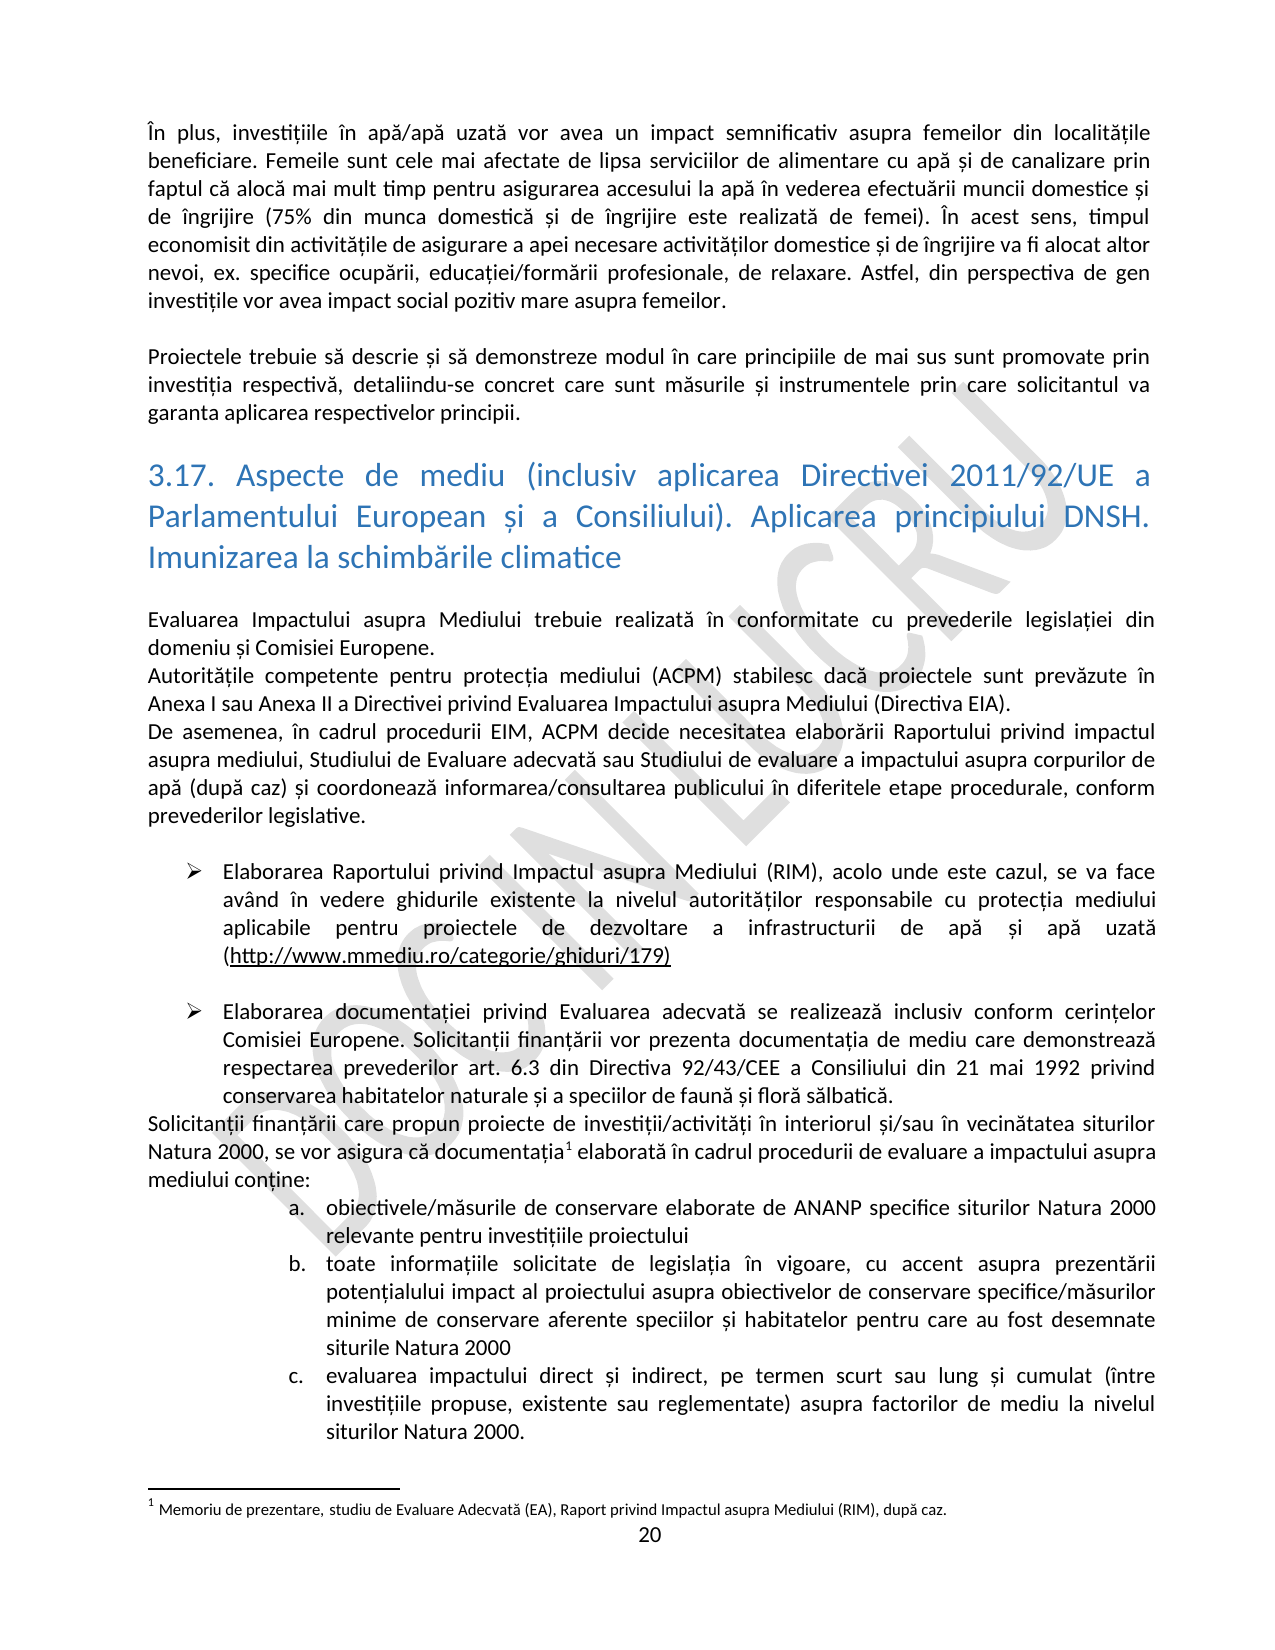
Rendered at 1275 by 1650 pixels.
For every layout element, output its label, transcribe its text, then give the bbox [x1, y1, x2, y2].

text Solicitanții finanțării care propun proiecte de investiții/activități în interiorul și/sau în vecinătatea siturilor Natura 2000, se vor asigura că documentația elaborată în cadrul procedurii de evaluare a impactului asupra mediului conține: [148, 1109, 1157, 1193]
list Elaborarea Raportului privind Impactul asupra Mediului (RIM), acolo unde este cazul, se va face având în vedere ghidurile existente la nivelul autorităţilor responsabile cu protecţia mediului aplicabile pentru proiectele de dezvoltare a infrastructurii de apă şi apă uzată (http://www.mmediu.ro/categorie/ghiduri/179) [185, 857, 1157, 969]
list toate informațiile solicitate de legislația în vigoare, cu accent asupra prezentării potențialului impact al proiectului asupra obiectivelor de conservare specifice/măsurilor minime de conservare aferente speciilor și habitatelor pentru care au fost desemnate siturile Natura 2000 [288, 1249, 1157, 1361]
subtitle 3.17. Aspecte de mediu (inclusiv aplicarea Directivei 2011/92/UE a Parlamentului European și a Consiliului). Aplicarea principiului DNSH. Imunizarea la schimbările climatice [148, 454, 1152, 577]
list evaluarea impactului direct și indirect, pe termen scurt sau lung și cumulat (între investițiile propuse, existente sau reglementate) asupra factorilor de mediu la nivelul siturilor Natura 2000. [288, 1361, 1157, 1445]
list obiectivele/măsurile de conservare elaborate de ANANP specifice siturilor Natura 2000 relevante pentru investițiile proiectului [288, 1193, 1157, 1249]
text Evaluarea Impactului asupra Mediului trebuie realizată în conformitate cu prevederile legislației din domeniu și Comisiei Europene. [148, 605, 1157, 661]
text De asemenea, în cadrul procedurii EIM, ACPM decide necesitatea elaborării Raportului privind impactul asupra mediului, Studiului de Evaluare adecvată sau Studiului de evaluare a impactului asupra corpurilor de apă (după caz) și coordonează informarea/consultarea publicului în diferitele etape procedurale, conform prevederilor legislative. [148, 717, 1157, 829]
text În plus, investițiile în apă/apă uzată vor avea un impact semnificativ asupra femeilor din localitățile beneficiare. Femeile sunt cele mai afectate de lipsa serviciilor de alimentare cu apă și de canalizare prin faptul că alocă mai mult timp pentru asigurarea accesului la apă în vederea efectuării muncii domestice și de îngrijire (75% din munca domestică și de îngrijire este realizată de femei). În acest sens, timpul economisit din activitățile de asigurare a apei necesare activităților domestice și de îngrijire va fi alocat altor nevoi, ex. specifice ocupării, educației/formării profesionale, de relaxare. Astfel, din perspectiva de gen investițile vor avea impact social pozitiv mare asupra femeilor. [148, 118, 1152, 314]
text Autoritățile competente pentru protecţia mediului (ACPM) stabilesc dacă proiectele sunt prevăzute în Anexa I sau Anexa II a Directivei privind Evaluarea Impactului asupra Mediului (Directiva EIA). [148, 661, 1157, 717]
list Elaborarea documentației privind Evaluarea adecvată se realizează inclusiv conform cerințelor Comisiei Europene. Solicitanții finanțării vor prezenta documentația de mediu care demonstrează respectarea prevederilor art. 6.3 din Directiva 92/43/CEE a Consiliului din 21 mai 1992 privind conservarea habitatelor naturale și a speciilor de faună și floră sălbatică. [185, 997, 1157, 1109]
text Proiectele trebuie să descrie și să demonstreze modul în care principiile de mai sus sunt promovate prin investiția respectivă, detaliindu-se concret care sunt măsurile și instrumentele prin care solicitantul va garanta aplicarea respectivelor principii. [148, 342, 1152, 426]
